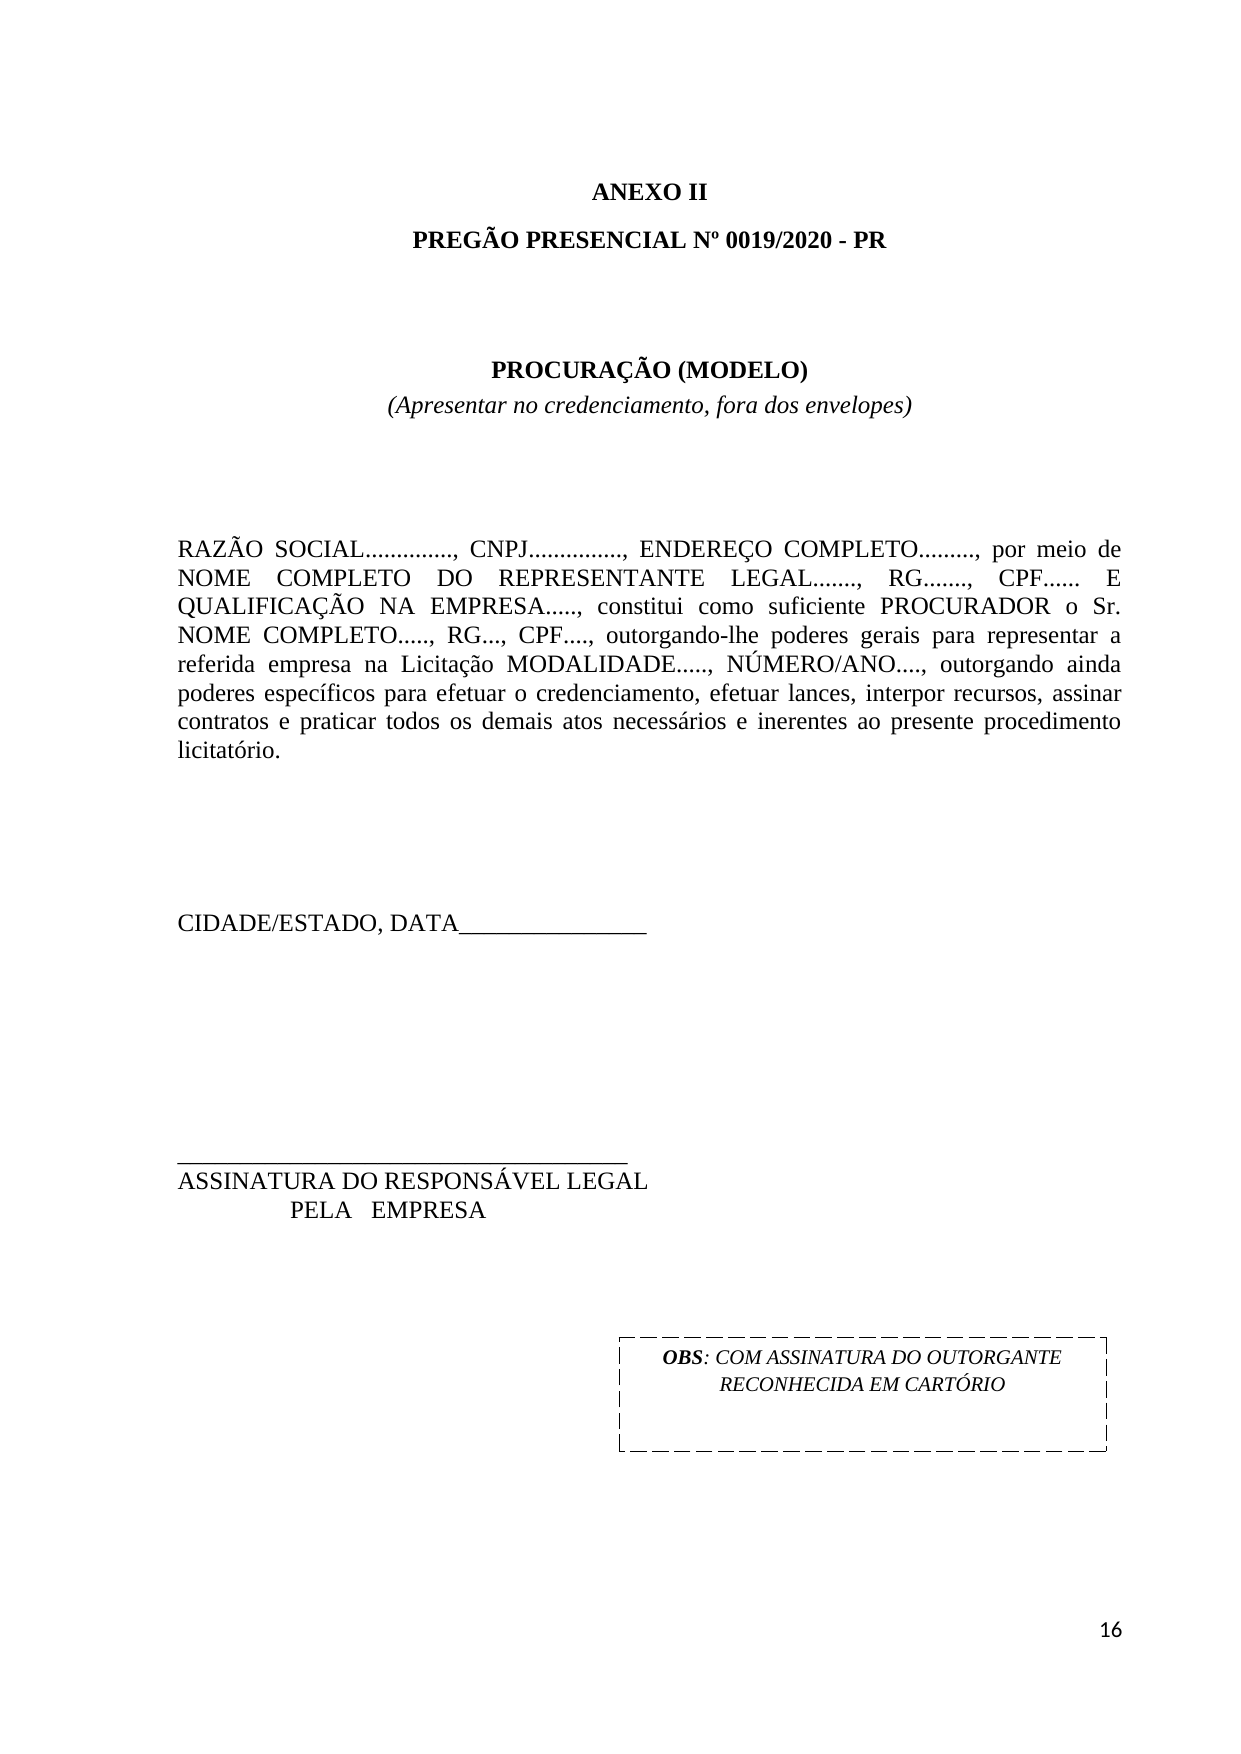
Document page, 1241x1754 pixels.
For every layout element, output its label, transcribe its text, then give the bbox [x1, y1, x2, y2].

text (Apresentar no credenciamento, fora dos envelopes) [177, 390, 1122, 419]
text PREGÃO PRESENCIAL Nº 0019/2020 - PR [177, 225, 1122, 254]
text RAZÃO SOCIAL.............., CNPJ..............., ENDEREÇO COMPLETO........., por meio de NOME COMPLETO DO REPRESENTANTE LEGAL......., RG......., CPF...... E QUALIFICAÇÃO NA EMPRESA....., constitui como suficiente PROCURADOR o Sr. NOME COMPLETO....., RG..., CPF...., outorgando-lhe poderes gerais para representar a referida empresa na Licitação MODALIDADE....., NÚMERO/ANO...., outorgando ainda poderes específicos para efetuar o credenciamento, efetuar lances, interpor recursos, assinar contratos e praticar todos os demais atos necessários e inerentes ao presente procedimento licitatório. [177, 534, 1122, 764]
text ____________________________________ [177, 1138, 1122, 1166]
text ANEXO II [177, 177, 1122, 206]
text ASSINATURA DO RESPONSÁVEL LEGAL [177, 1166, 1122, 1195]
text PROCURAÇÃO (MODELO) [177, 355, 1122, 384]
text PELA EMPRESA [177, 1195, 1122, 1224]
text CIDADE/ESTADO, DATA_______________ [177, 908, 1122, 936]
